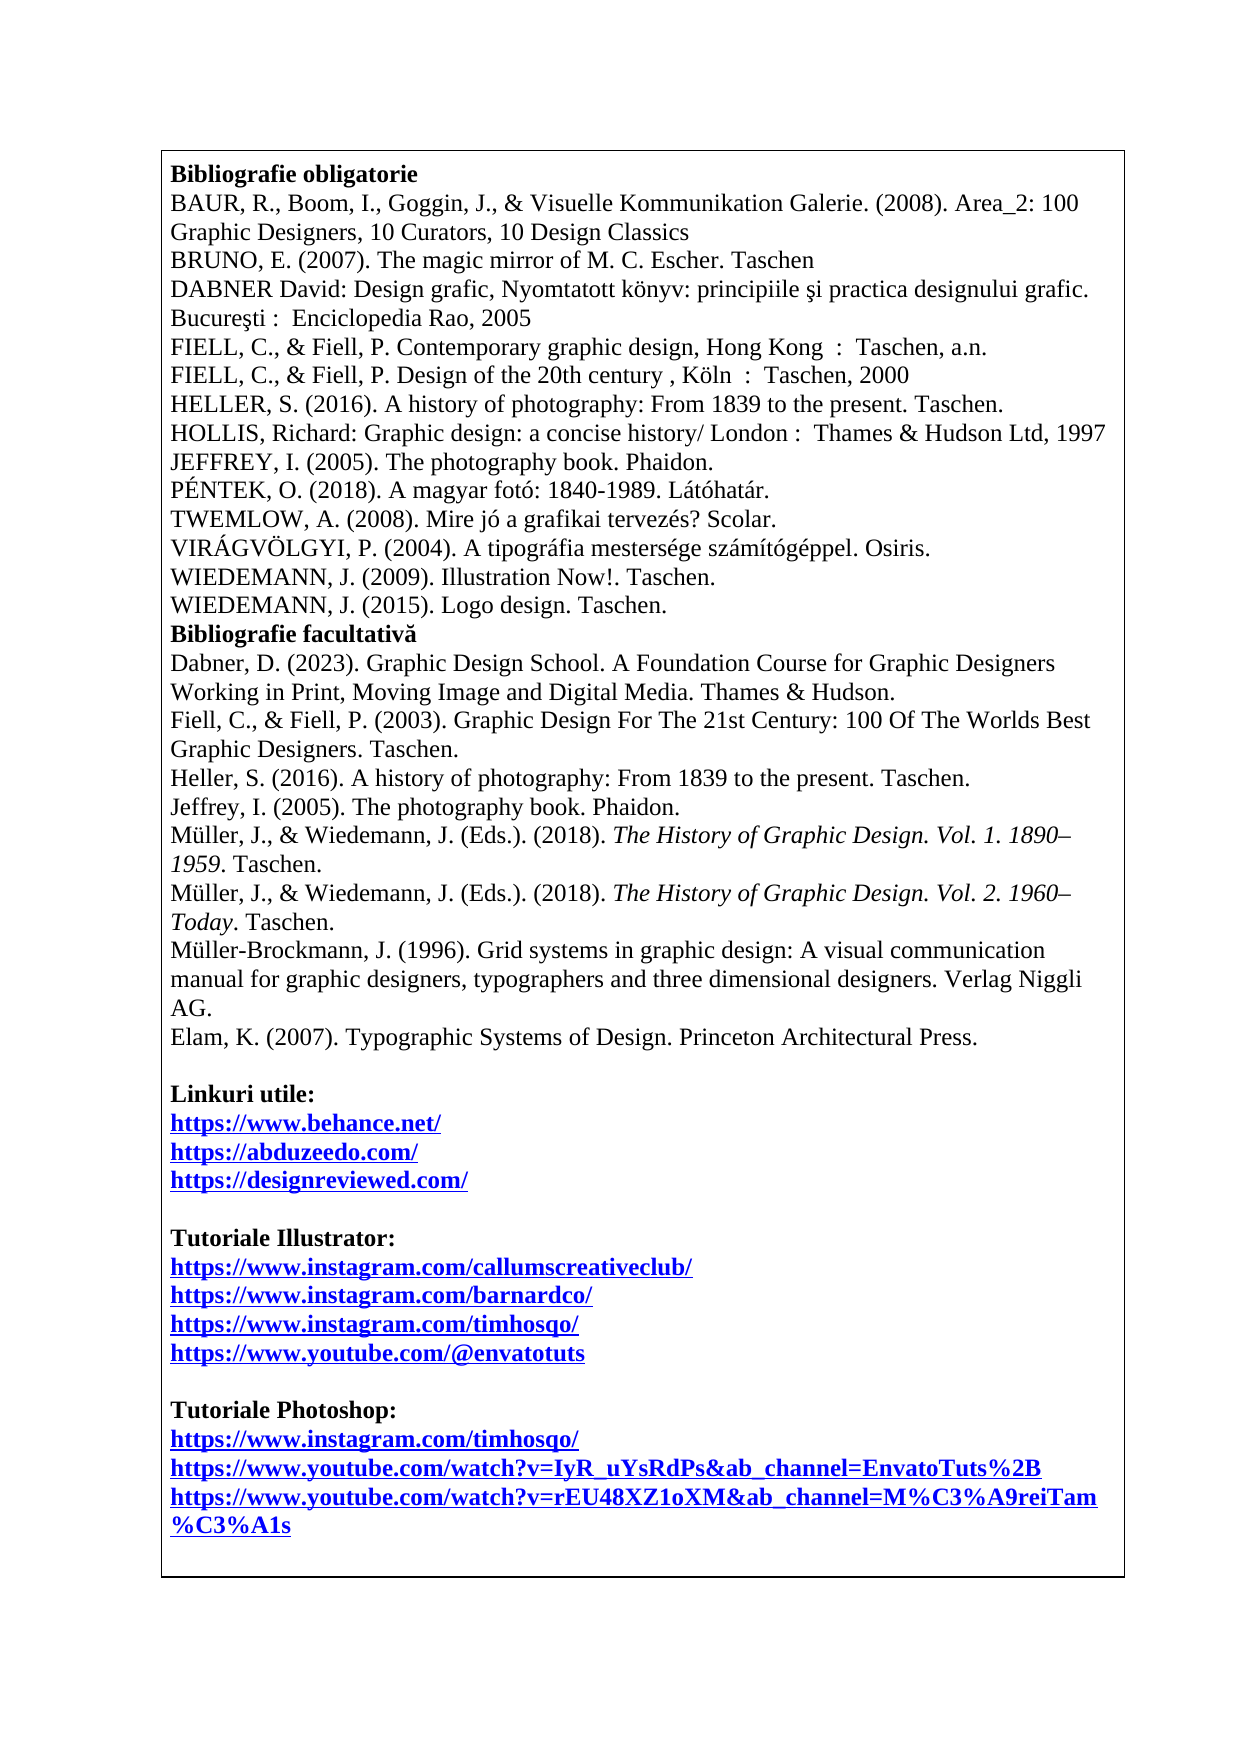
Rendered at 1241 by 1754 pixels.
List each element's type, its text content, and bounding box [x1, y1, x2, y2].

table_header Bibliografie obligatorie BAUR, R., Boom, I., Goggin, J., & Visuelle Kommunikation Galerie. (2008). Area_2: 100 Graphic Designers, 10 Curators, 10 Design Classics BRUNO, E. (2007). The magic mirror of M. C. Escher. Taschen DABNER David: Design grafic, Nyomtatott könyv: principiile şi practica designului grafic. Bucureşti : Enciclopedia Rao, 2005 FIELL, C., & Fiell, P. Contemporary graphic design, Hong Kong : Taschen, a.n. FIELL, C., & Fiell, P. Design of the 20th century , Köln : Taschen, 2000 HELLER, S. (2016). A history of photography: From 1839 to the present. Taschen. HOLLIS, Richard: Graphic design: a concise history/ London : Thames & Hudson Ltd, 1997 JEFFREY, I. (2005). The photography book. Phaidon. PÉNTEK, O. (2018). A magyar fotó: 1840-1989. Látóhatár. TWEMLOW, A. (2008). Mire jó a grafikai tervezés? Scolar. VIRÁGVÖLGYI, P. (2004). A tipográfia mestersége számítógéppel. Osiris. WIEDEMANN, J. (2009). Illustration Now!. Taschen. WIEDEMANN, J. (2015). Logo design. Taschen. Bibliografie facultativă Dabner, D. (2023). Graphic Design School. A Foundation Course for Graphic Designers Working in Print, Moving Image and Digital Media. Thames & Hudson. Fiell, C., & Fiell, P. (2003). Graphic Design For The 21st Century: 100 Of The Worlds Best Graphic Designers. Taschen. Heller, S. (2016). A history of photography: From 1839 to the present. Taschen. Jeffrey, I. (2005). The photography book. Phaidon. Müller, J., & Wiedemann, J. (Eds.). (2018). The History of Graphic Design. Vol. 1. 1890–1959. Taschen. Müller, J., & Wiedemann, J. (Eds.). (2018). The History of Graphic Design. Vol. 2. 1960–Today. Taschen. Müller-Brockmann, J. (1996). Grid systems in graphic design: A visual communication manual for graphic designers, typographers and three dimensional designers. Verlag Niggli AG. Elam, K. (2007). Typographic Systems of Design. Princeton Architectural Press. Linkuri utile: https://www.behance.net/ https://abduzeedo.com/ https://designreviewed.com/ Tutoriale Illustrator: https://www.instagram.com/callumscreativeclub/ https://www.instagram.com/barnardco/ https://www.instagram.com/timhosqo/ https://www.youtube.com/@envatotuts Tutoriale Photoshop: https://www.instagram.com/timhosqo/ https://www.youtube.com/watch?v=IyR_uYsRdPs&ab_channel=EnvatoTuts%2B https://www.youtube.com/watch?v=rEU48XZ1oXM&ab_channel=M%C3%A9reiTam%C3%A1s [162, 151, 1124, 1576]
